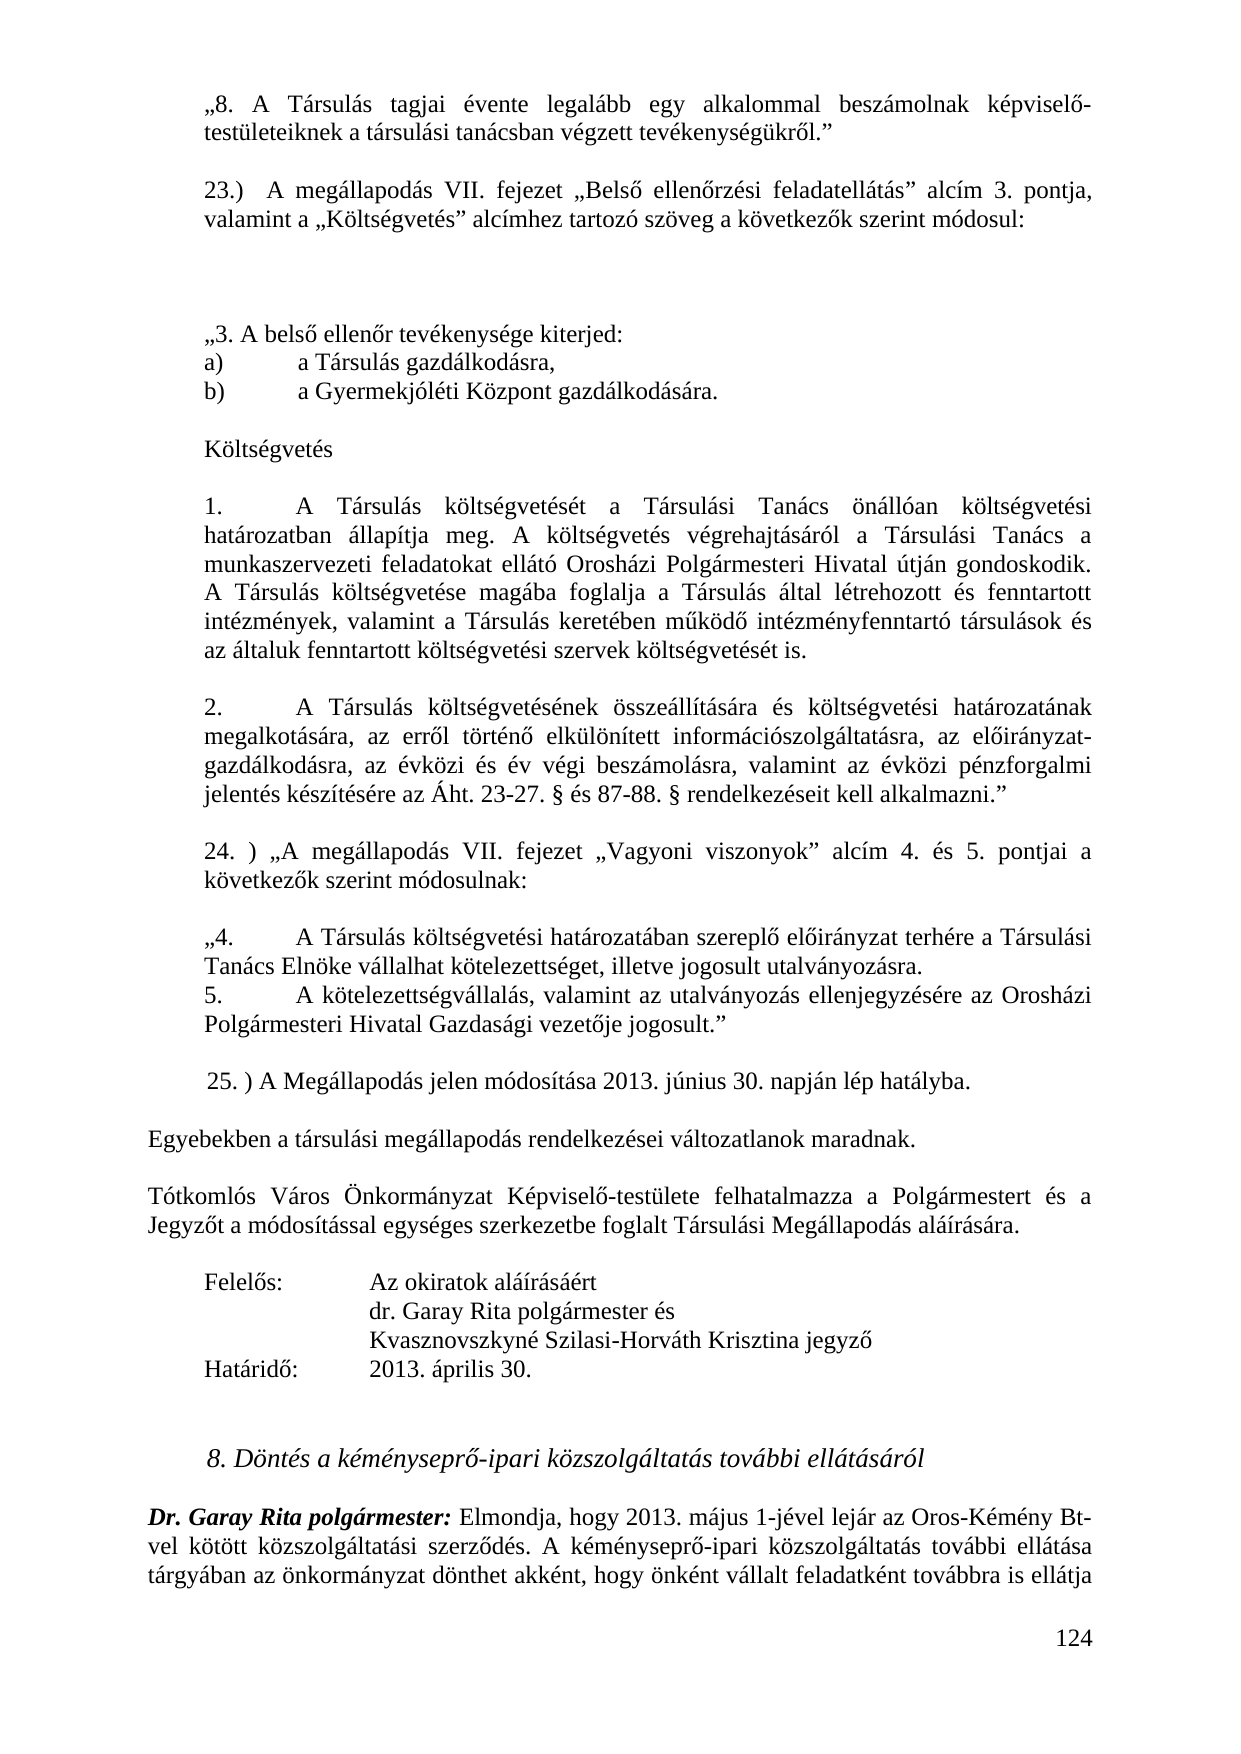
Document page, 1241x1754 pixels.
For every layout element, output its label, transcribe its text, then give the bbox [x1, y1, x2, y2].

text 1. A Társulás költségvetését a Társulási Tanács önállóan költségvetési határozatban állapítja meg. A költségvetés végrehajtásáról a Társulási Tanács a munkaszervezeti feladatokat ellátó Orosházi Polgármesteri Hivatal útján gondoskodik. A Társulás költségvetése magába foglalja a Társulás által létrehozott és fenntartott intézmények, valamint a Társulás keretében működő intézményfenntartó társulások és az általuk fenntartott költségvetési szervek költségvetését is. [204, 491, 1093, 664]
text Felelős: Az okiratok aláírásáért [204, 1267, 1050, 1296]
text Határidő: 2013. április 30. [204, 1354, 1050, 1382]
text 8. Döntés a kéményseprő-ipari közszolgáltatás további ellátásáról [207, 1442, 1093, 1473]
text Egyebekben a társulási megállapodás rendelkezései változatlanok maradnak. [148, 1124, 1093, 1152]
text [148, 1502, 1093, 1588]
text 25. ) A Megállapodás jelen módosítása 2013. június 30. napján lép hatályba. [207, 1066, 1093, 1095]
text 23.) A megállapodás VII. fejezet „Belső ellenőrzési feladatellátás” alcím 3. pontja, valamint a „Költségvetés” alcímhez tartozó szöveg a következők szerint módosul: [204, 175, 1093, 232]
text Tótkomlós Város Önkormányzat Képviselő-testülete felhatalmazza a Polgármestert és a Jegyzőt a módosítással egységes szerkezetbe foglalt Társulási Megállapodás aláírására. [148, 1181, 1093, 1239]
text 24. ) „A megállapodás VII. fejezet „Vagyoni viszonyok” alcím 4. és 5. pontjai a következők szerint módosulnak: [204, 836, 1093, 894]
list a Társulás gazdálkodásra, [204, 347, 1093, 376]
text 2. A Társulás költségvetésének összeállítására és költségvetési határozatának megalkotására, az erről történő elkülönített információszolgáltatásra, az előirányzat-gazdálkodásra, az évközi és év végi beszámolásra, valamint az évközi pénzforgalmi jelentés készítésére az Áht. 23-27. § és 87-88. § rendelkezéseit kell alkalmazni.” [204, 692, 1093, 807]
text „8. A Társulás tagjai évente legalább egy alkalommal beszámolnak képviselő-testületeiknek a társulási tanácsban végzett tevékenységükről.” [204, 89, 1093, 146]
text dr. Garay Rita polgármester és [351, 1296, 1050, 1325]
text 5. A kötelezettségvállalás, valamint az utalványozás ellenjegyzésére az Orosházi Polgármesteri Hivatal Gazdasági vezetője jogosult.” [204, 980, 1093, 1037]
text Kvasznovszkyné Szilasi-Horváth Krisztina jegyző [204, 1325, 1050, 1354]
text „3. A belső ellenőr tevékenysége kiterjed: [204, 319, 1093, 347]
text Költségvetés [204, 434, 1093, 462]
list a Gyermekjóléti Központ gazdálkodására. [204, 376, 1093, 405]
text „4. A Társulás költségvetési határozatában szereplő előirányzat terhére a Társulási Tanács Elnöke vállalhat kötelezettséget, illetve jogosult utalványozásra. [204, 922, 1093, 980]
